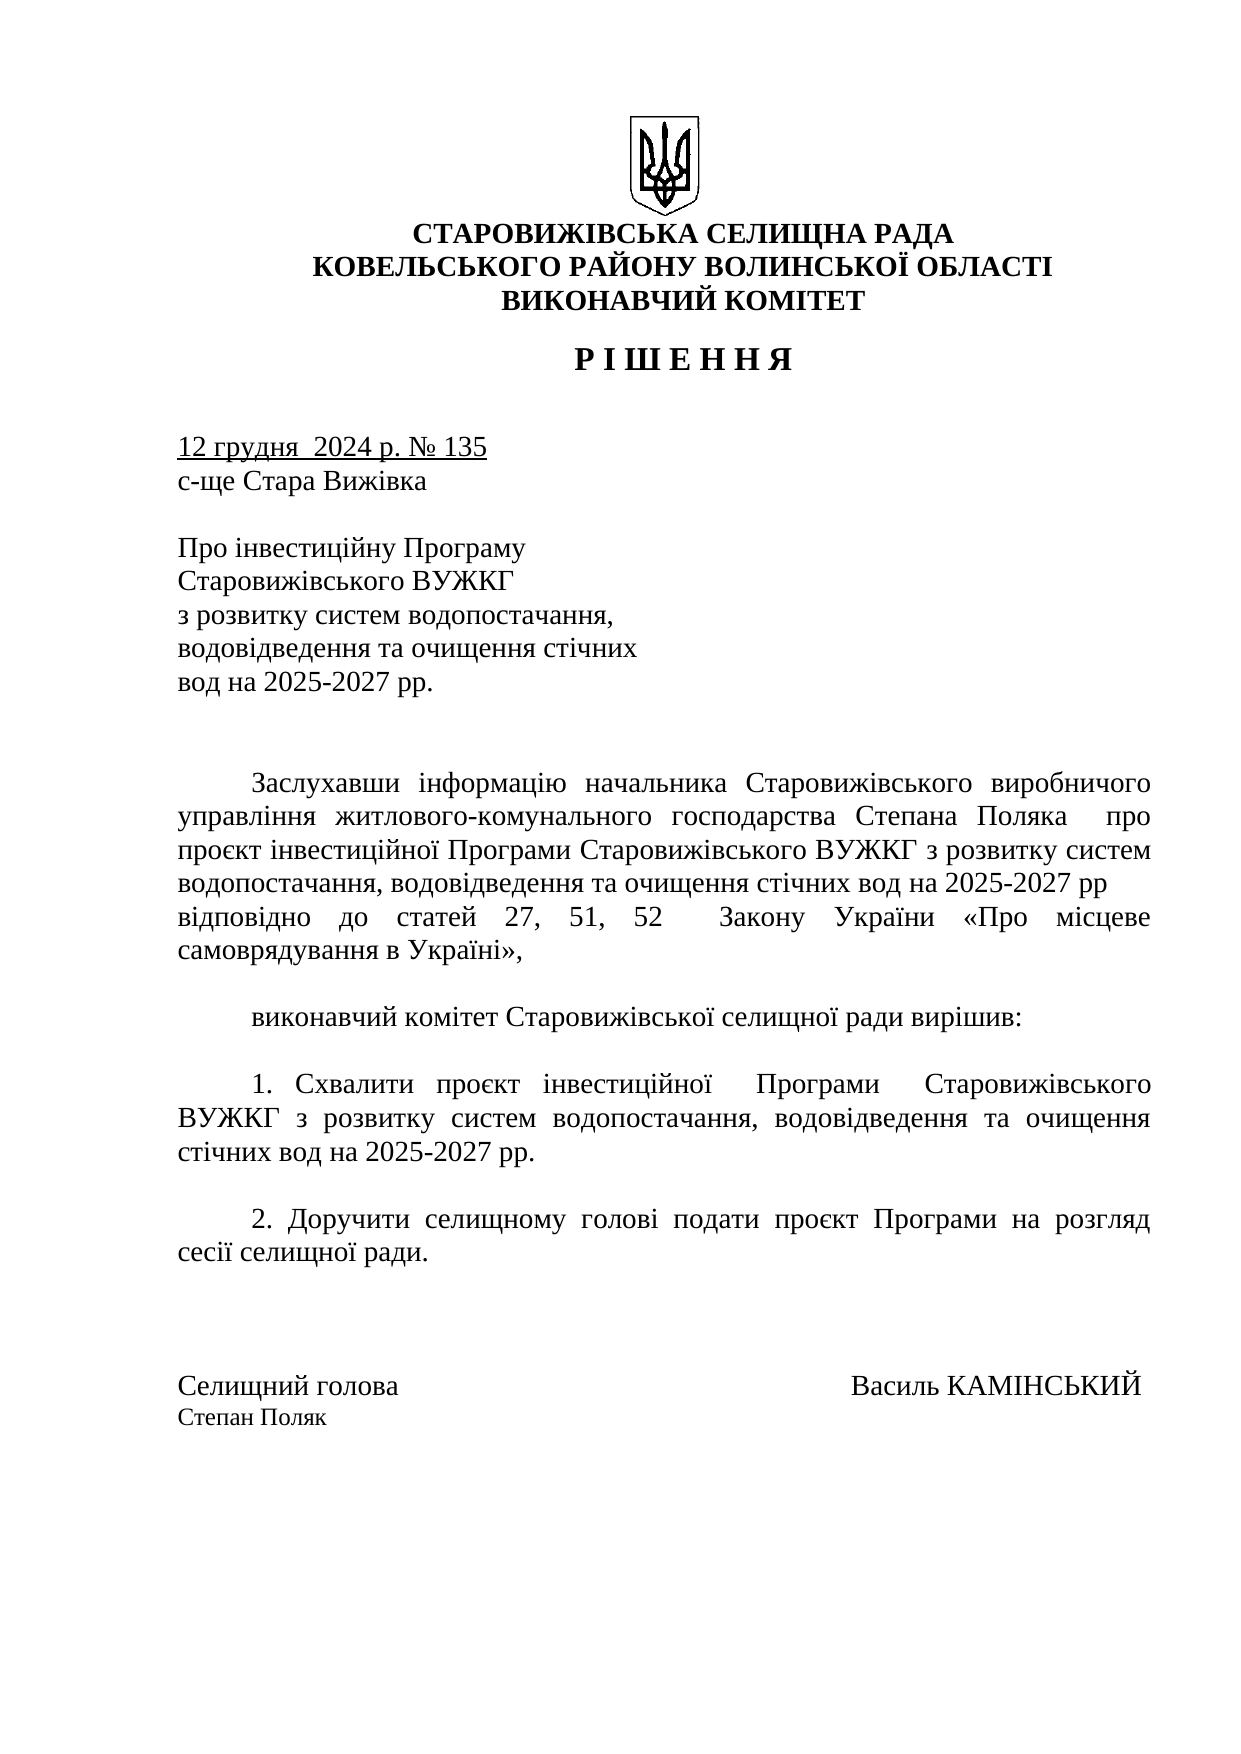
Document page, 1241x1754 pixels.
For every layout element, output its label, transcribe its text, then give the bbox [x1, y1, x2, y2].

text вод на 2025-2027 рр. [177, 664, 1152, 698]
text с-ще Стара Вижівка [177, 463, 1152, 496]
picture [629, 115, 700, 216]
text 2. Доручити селищному голові подати проєкт Програми на розгляд сесії селищної ради. [177, 1201, 1152, 1268]
text CТАРОВИЖІВСЬКА СЕЛИЩНА РАДА [177, 216, 1189, 249]
text відповідно до статей 27, 51, 52 Закону України «Про місцеве самоврядування в Україні», [177, 899, 1152, 966]
text Р І Ш Е Н Н Я [177, 339, 1189, 378]
text водовідведення та очищення стічних [177, 631, 1152, 664]
text з розвитку систем водопостачання, [177, 597, 1152, 631]
text Селищний голова Василь КАМІНСЬКИЙ [177, 1368, 1152, 1402]
text виконавчий комітет Старовижівської селищної ради вирішив: [177, 999, 1152, 1033]
text 1. Схвалити проєкт інвестиційної Програми Старовижівського ВУЖКГ з розвитку систем водопостачання, водовідведення та очищення стічних вод на 2025-2027 рр. [177, 1067, 1152, 1167]
text 12 грудня 2024 р. № 135 [177, 429, 1152, 463]
text Старовижівського ВУЖКГ [177, 563, 1152, 597]
text Про інвестиційну Програму [177, 530, 1152, 563]
text КОВЕЛЬСЬКОГО РАЙОНУ ВОЛИНСЬКОЇ ОБЛАСТІ [177, 249, 1189, 283]
text Заслухавши інформацію начальника Старовижівського виробничого управління житлового-комунального господарства Степана Поляка про проєкт інвестиційної Програми Старовижівського ВУЖКГ з розвитку систем водопостачання, водовідведення та очищення стічних вод на 2025-2027 рр [177, 765, 1152, 899]
text ВИКОНАВЧИЙ КОМІТЕТ [177, 283, 1189, 316]
text Степан Поляк [177, 1402, 1152, 1431]
